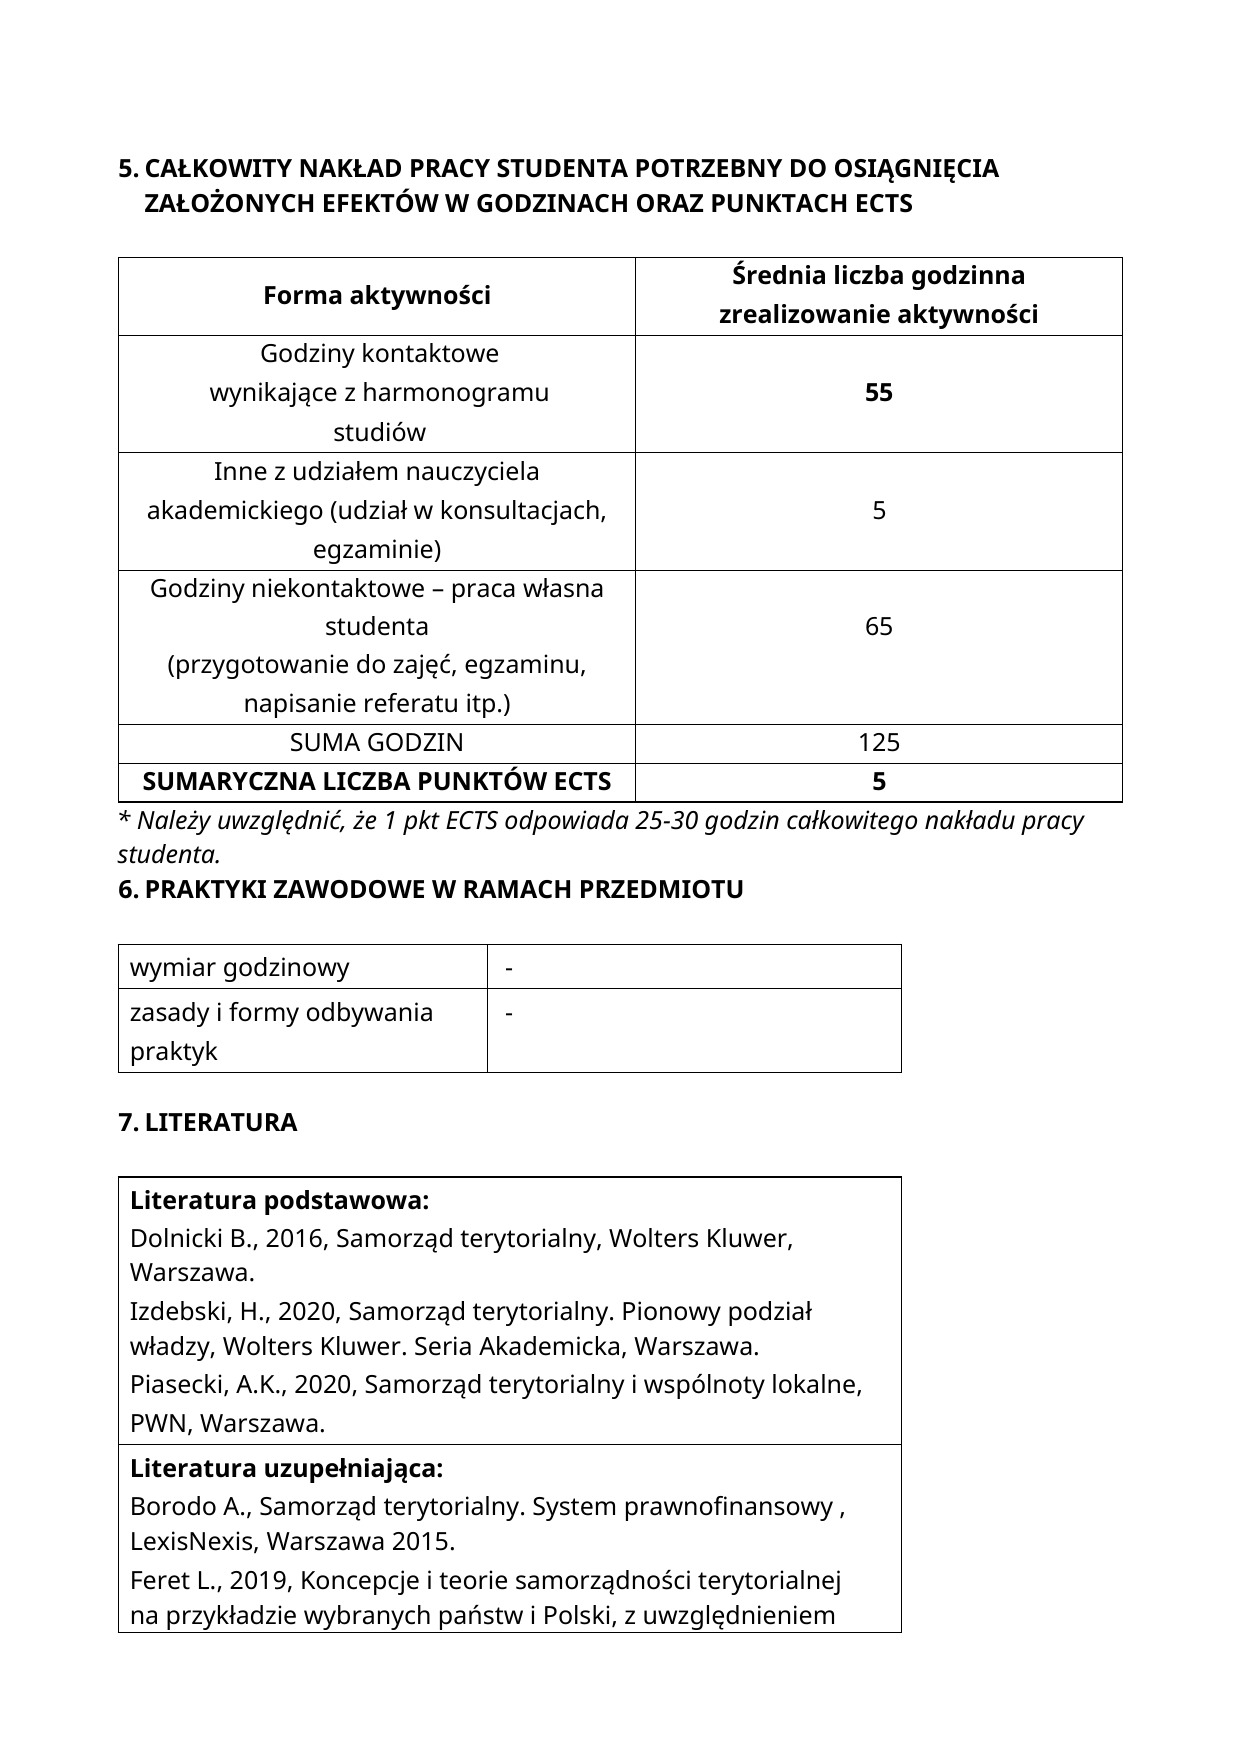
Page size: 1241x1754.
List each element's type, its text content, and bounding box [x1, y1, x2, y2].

table_cell SUMA GODZIN [119, 725, 635, 762]
list LITERATURA [118, 1105, 1122, 1139]
table_cell - [488, 989, 901, 1072]
table_cell SUMARYCZNA LICZBA PUNKTÓW ECTS [119, 764, 635, 801]
table_header wymiar godzinowy [119, 945, 487, 988]
table_cell [636, 571, 1122, 608]
table_header Średnia liczba godzinna zrealizowanie aktywności [636, 258, 1122, 335]
table_cell studenta (przygotowanie do zajęć, egzaminu, napisanie referatu itp.) [119, 609, 635, 723]
table_header Literatura podstawowa: Dolnicki B., 2016, Samorząd terytorialny, Wolters Kluwer, Warszawa. Izdebski, H., 2020, Samorząd terytorialny. Pionowy podział władzy, Wolters Kluwer. Seria Akademicka, Warszawa. Piasecki, A.K., 2020, Samorząd terytorialny i wspólnoty lokalne, PWN, Warszawa. [119, 1178, 901, 1444]
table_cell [119, 1445, 901, 1632]
table_header Forma aktywności [119, 258, 635, 335]
table_cell 125 [636, 725, 1122, 762]
table_cell Godziny niekontaktowe – praca własna [119, 571, 635, 608]
table_cell 65 [636, 609, 1122, 723]
table_cell zasady i formy odbywania praktyk [119, 989, 487, 1072]
table_cell 5 [636, 764, 1122, 801]
list PRAKTYKI ZAWODOWE W RAMACH PRZEDMIOTU [118, 872, 1122, 906]
table_cell Godziny kontaktowe wynikające z harmonogramu studiów [119, 336, 635, 452]
table_cell 55 [636, 336, 1122, 452]
text * Należy uwzględnić, że 1 pkt ECTS odpowiada 25-30 godzin całkowitego nakładu pracy studenta. [116, 802, 1124, 871]
table_cell Inne z udziałem nauczyciela akademickiego (udział w konsultacjach, egzaminie) [119, 453, 635, 569]
table_cell 5 [636, 453, 1122, 569]
table_header - [488, 945, 901, 988]
list CAŁKOWITY NAKŁAD PRACY STUDENTA POTRZEBNY DO OSIĄGNIĘCIA ZAŁOŻONYCH EFEKTÓW W GODZINACH ORAZ PUNKTACH ECTS [118, 151, 1122, 219]
